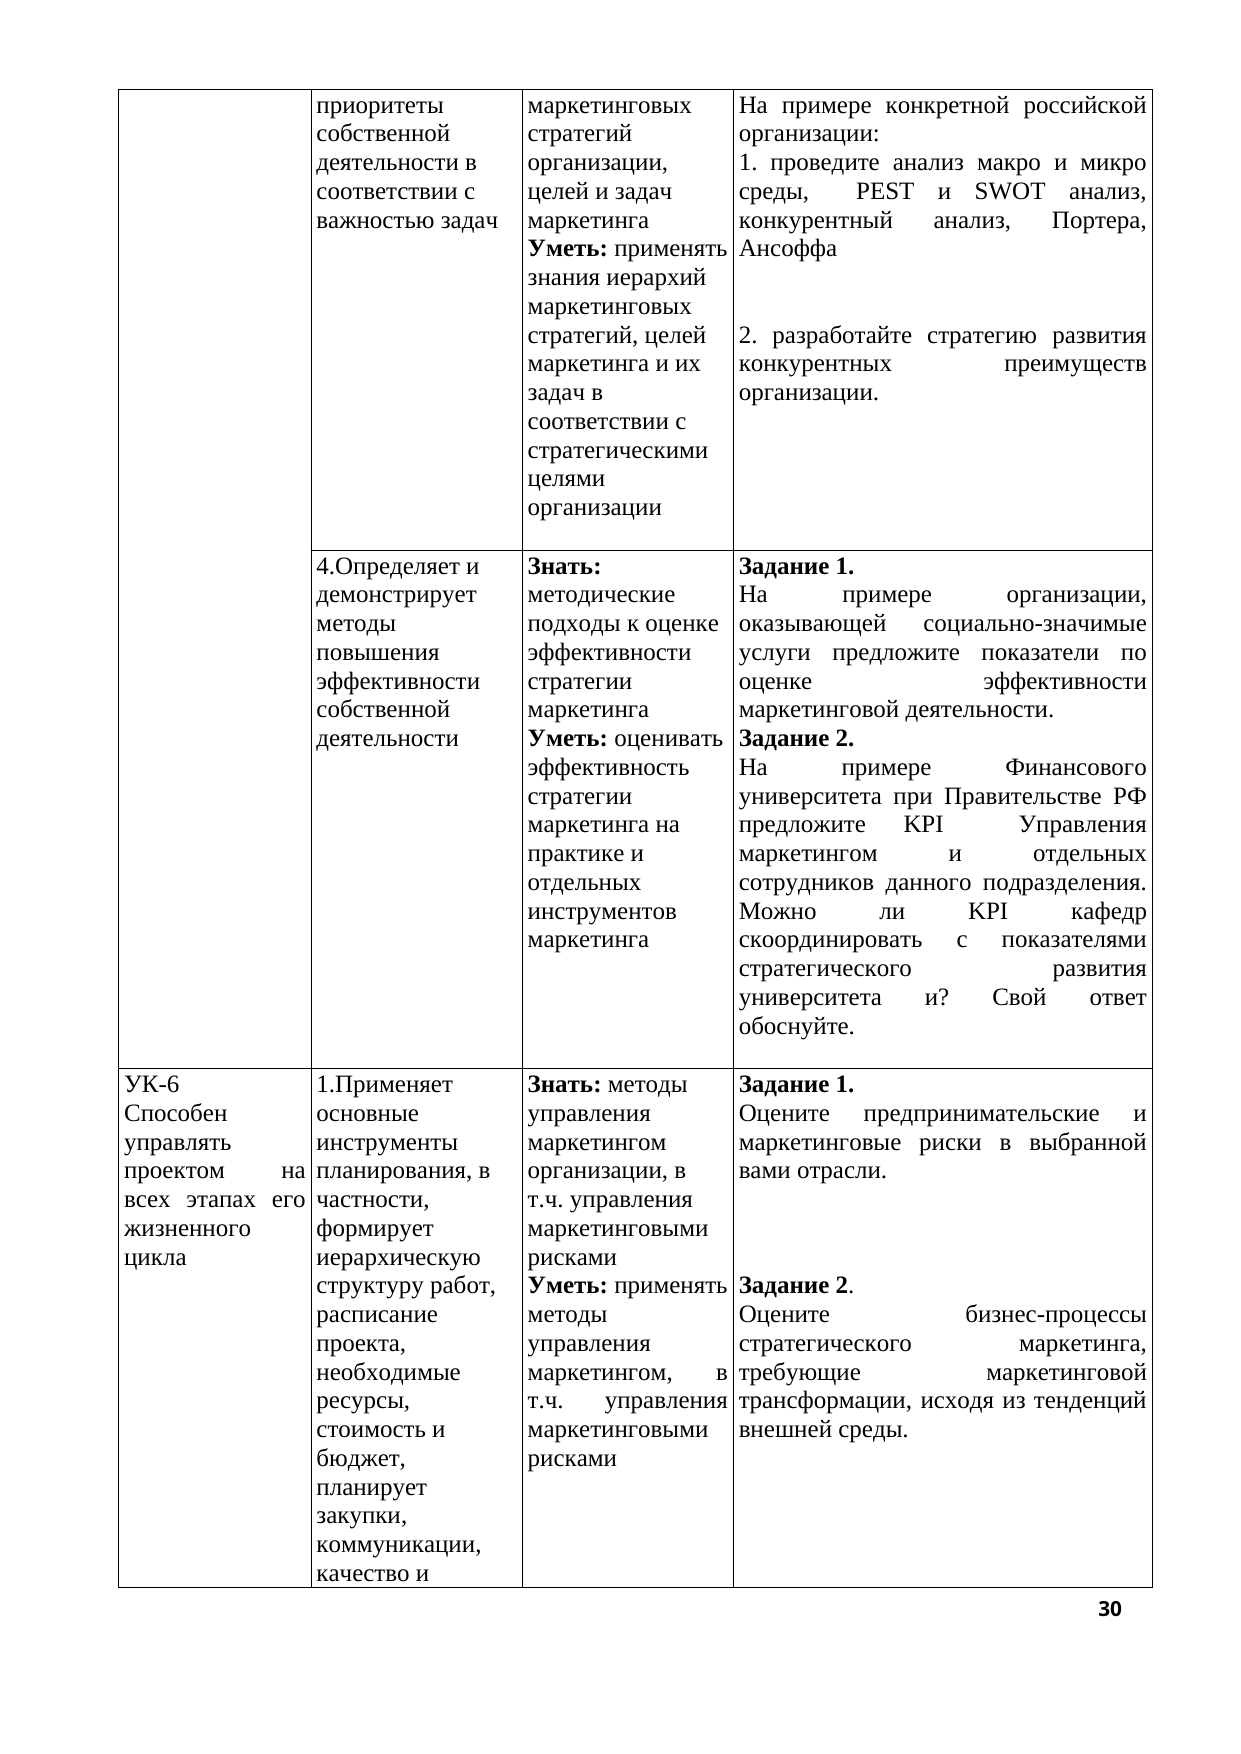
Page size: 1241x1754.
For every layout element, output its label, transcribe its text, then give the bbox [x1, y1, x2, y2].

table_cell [312, 90, 522, 550]
table_cell Задание 1. На примере организации, оказывающей социально-значимые услуги предложите показатели по оценке эффективности маркетинговой деятельности. Задание 2. На примере Финансового университета при Правительстве РФ предложите KPI Управления маркетингом и отдельных сотрудников данного подразделения. Можно ли KPI кафедр скоординировать с показателями стратегического развития университета и? Свой ответ обоснуйте. [734, 551, 1152, 1068]
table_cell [523, 1069, 733, 1587]
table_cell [523, 90, 733, 550]
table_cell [119, 1069, 311, 1587]
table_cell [312, 1069, 522, 1587]
table_cell Знать: методические подходы к оценке эффективности стратегии маркетинга Уметь: оценивать эффективность стратегии маркетинга на практике и отдельных инструментов маркетинга [523, 551, 733, 1068]
table_cell 4.Определяет и демонстрирует методы повышения эффективности собственной деятельности [312, 551, 522, 1068]
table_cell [734, 90, 1152, 550]
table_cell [734, 1069, 1152, 1587]
